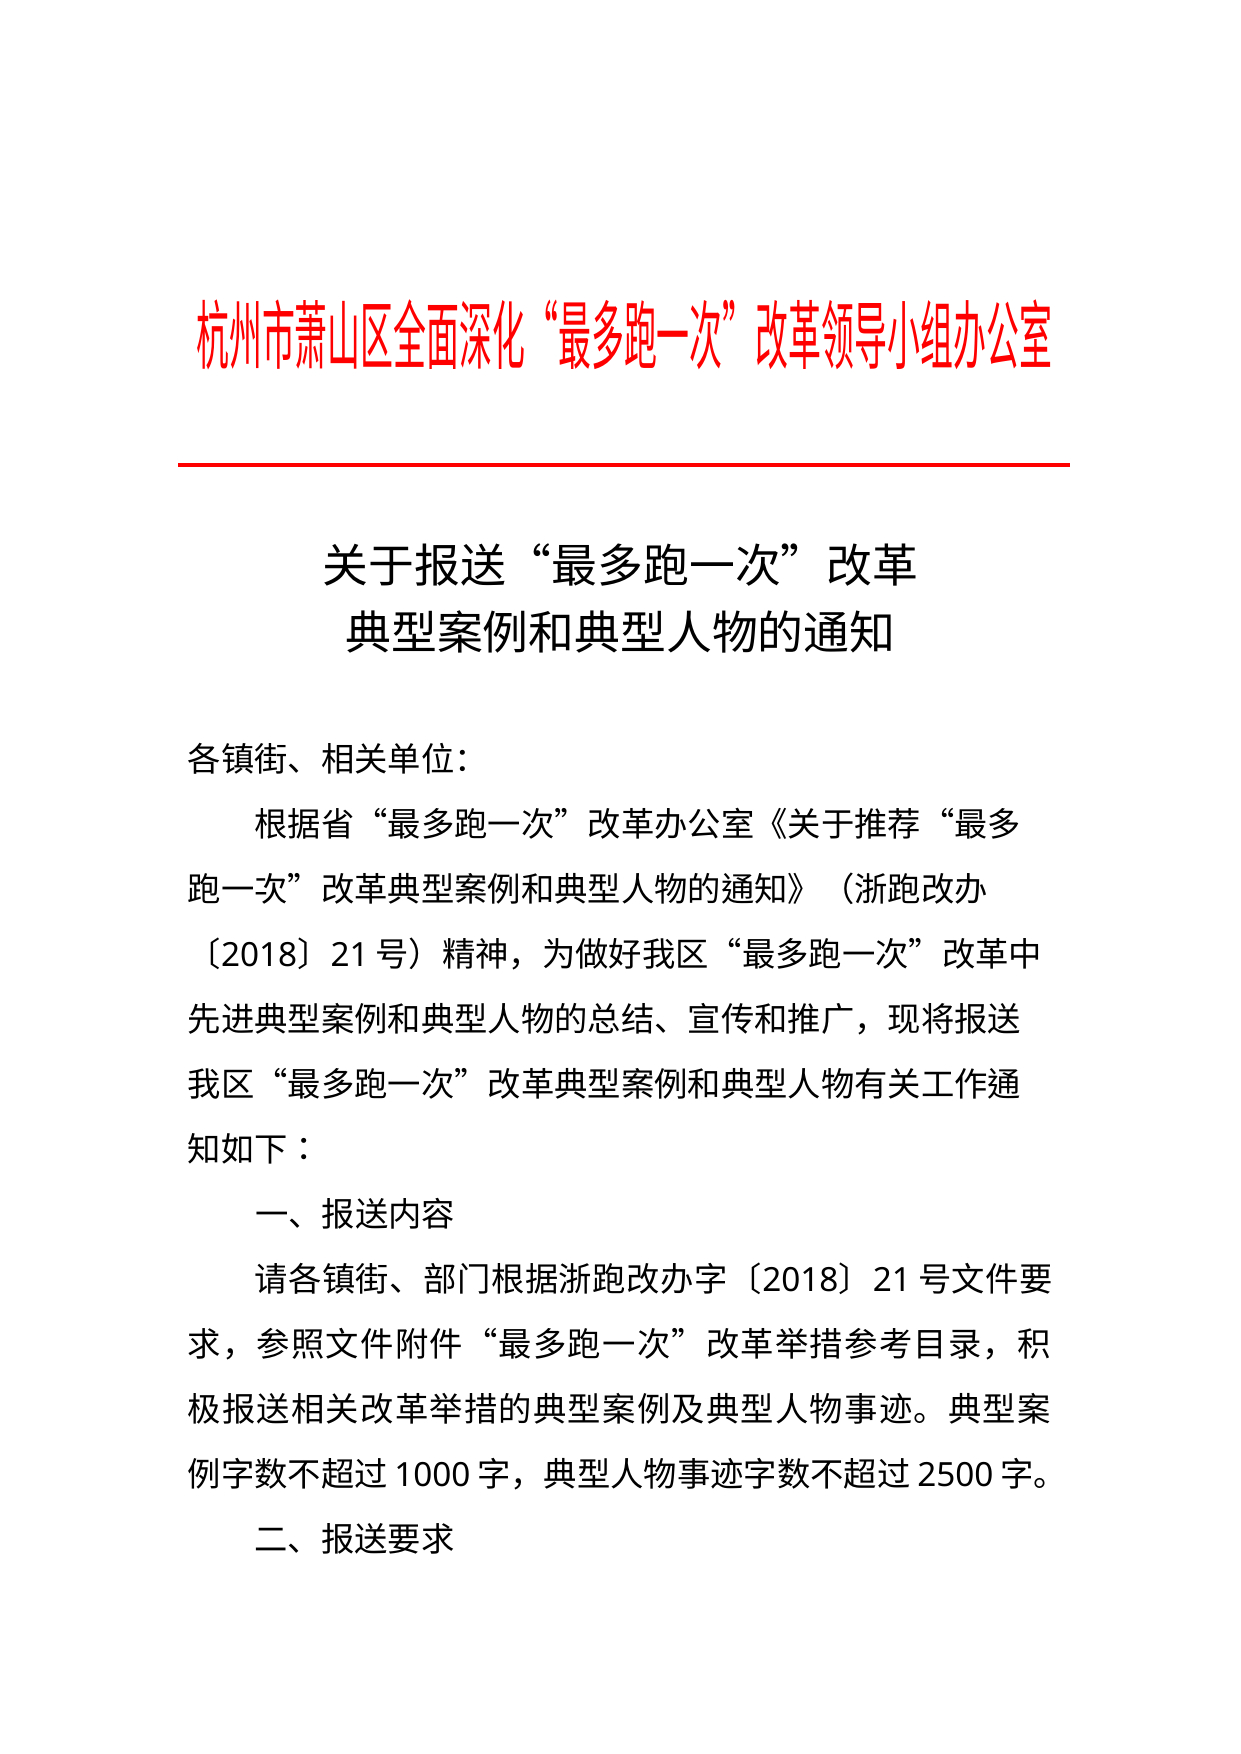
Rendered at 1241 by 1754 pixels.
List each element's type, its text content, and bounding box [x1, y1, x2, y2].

text 典型案例和典型人物的通知 [187, 596, 1053, 662]
text 请各镇街、部门根据浙跑改办字〔2018〕21号文件要求，参照文件附件“最多跑一次”改革举措参考目录，积极报送相关改革举措的典型案例及典型人物事迹。典型案例字数不超过1000字，典型人物事迹字数不超过2500字。 [187, 1245, 1053, 1505]
text 一、报送内容 [187, 1180, 1053, 1245]
text 根据省“最多跑一次”改革办公室《关于推荐“最多跑一次”改革典型案例和典型人物的通知》（浙跑改办〔2018〕21号）精神，为做好我区“最多跑一次”改革中先进典型案例和典型人物的总结、宣传和推广，现将报送我区“最多跑一次”改革典型案例和典型人物有关工作通知如下： [187, 790, 1053, 1180]
text 各镇街、相关单位： [187, 725, 1053, 790]
table_header 杭州市萧山区全面深化“最多跑一次”改革领导小组办公室 [178, 213, 1070, 462]
text 二、报送要求 [187, 1505, 1053, 1570]
text 关于报送“最多跑一次”改革 [187, 529, 1053, 596]
